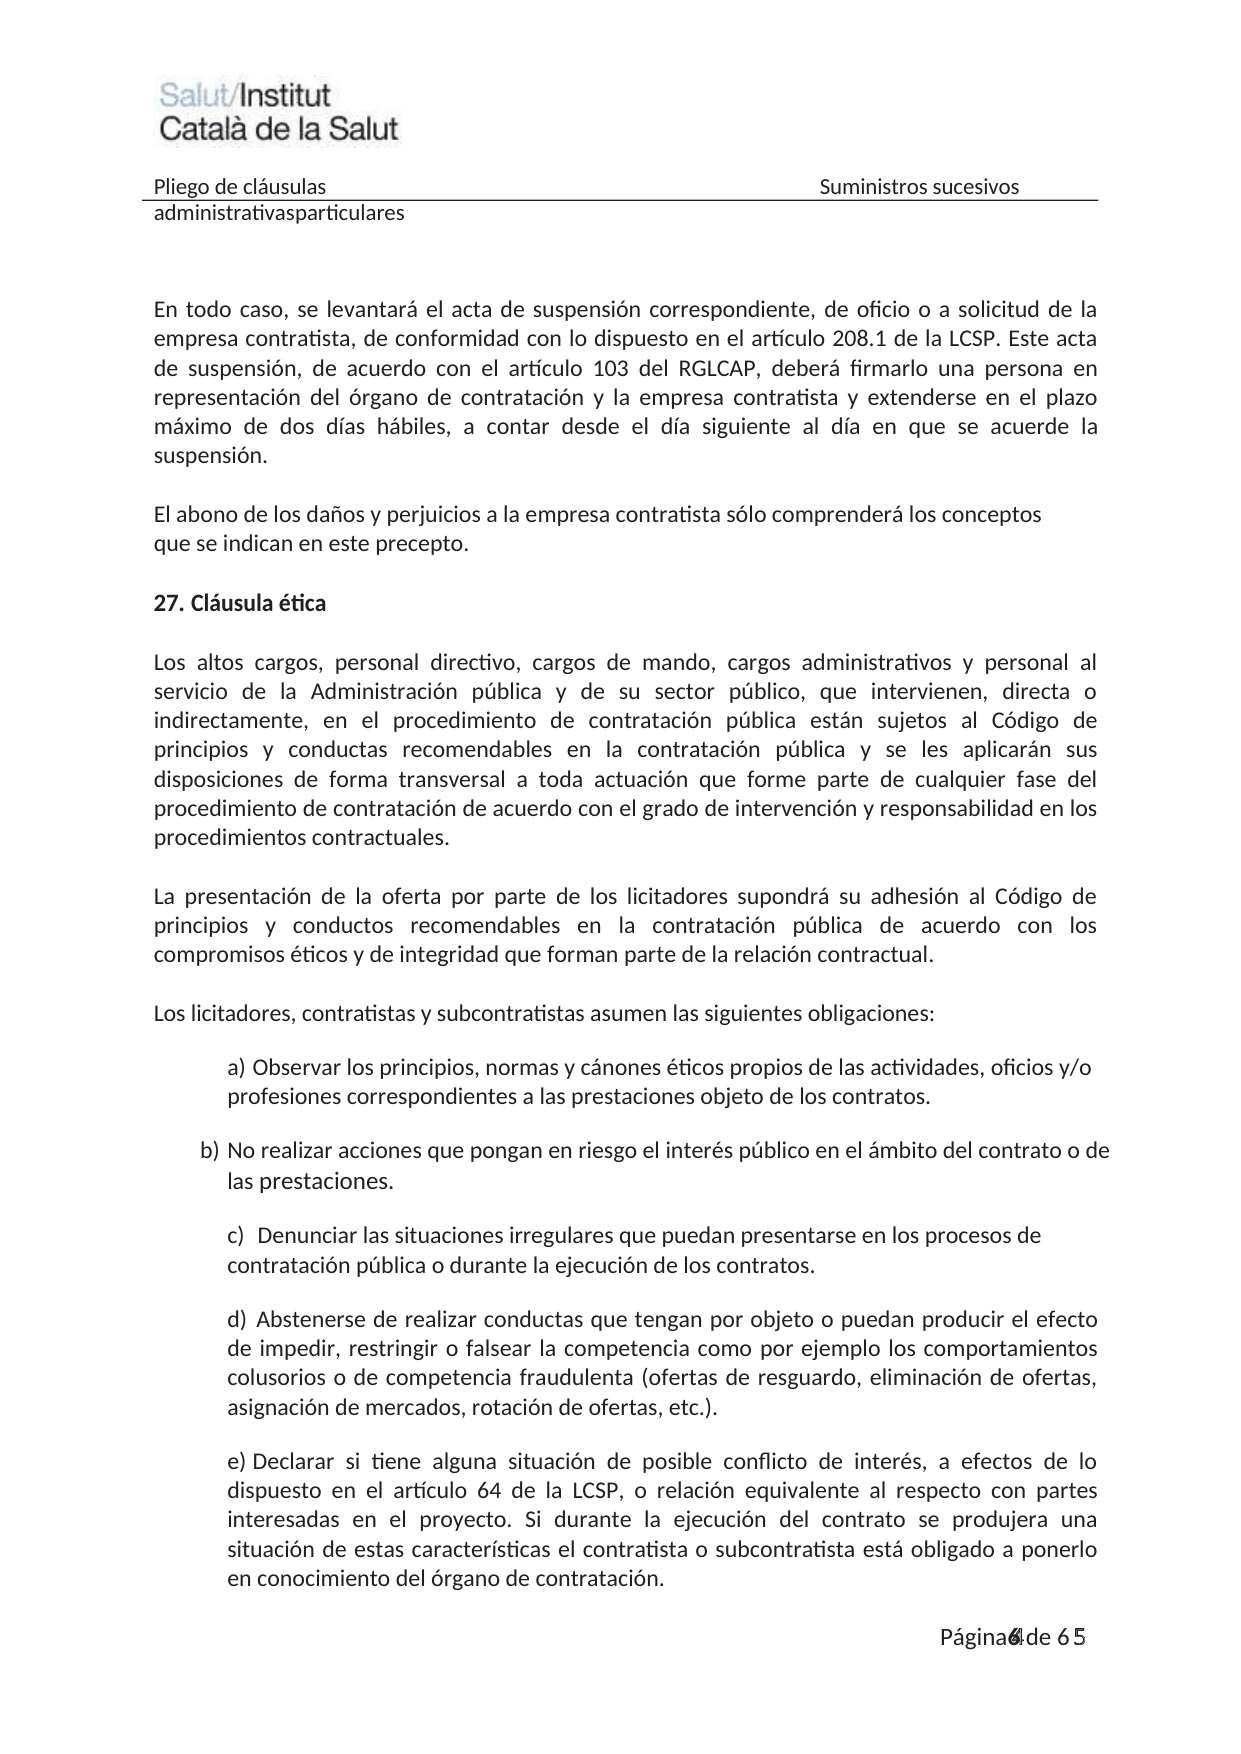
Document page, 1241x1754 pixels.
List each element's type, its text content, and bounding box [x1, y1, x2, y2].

text que se indican en este precepto. [153, 528, 1115, 558]
list No realizar acciones que pongan en riesgo el interés público en el ámbito del contrato o de las prestaciones. [200, 1136, 1115, 1195]
list Observar los principios, normas y cánones éticos propios de las actividades, oficios y/o profesiones correspondientes a las prestaciones objeto de los contratos. [227, 1052, 1099, 1111]
subtitle Cláusula ética [153, 587, 1115, 618]
list Declarar si tiene alguna situación de posible conflicto de interés, a efectos de lo dispuesto en el artículo 64 de la LCSP, o relación equivalente al respecto con partes interesadas en el proyecto. Si durante la ejecución del contrato se produjera una situación de estas características el contratista o subcontratista está obligado a ponerlo en conocimiento del órgano de contratación. [227, 1446, 1099, 1592]
text En todo caso, se levantará el acta de suspensión correspondiente, de oficio o a solicitud de la empresa contratista, de conformidad con lo dispuesto en el artículo 208.1 de la LCSP. Este acta de suspensión, de acuerdo con el artículo 103 del RGLCAP, deberá firmarlo una persona en representación del órgano de contratación y la empresa contratista y extenderse en el plazo máximo de dos días hábiles, a contar desde el día siguiente al día en que se acuerde la suspensión. [153, 294, 1099, 470]
list Denunciar las situaciones irregulares que puedan presentarse en los procesos de contratación pública o durante la ejecución de los contratos. [227, 1220, 1099, 1279]
text La presentación de la oferta por parte de los licitadores supondrá su adhesión al Código de principios y conductos recomendables en la contratación pública de acuerdo con los compromisos éticos y de integridad que forman parte de la relación contractual. [153, 881, 1099, 969]
picture [1013, 1628, 1024, 1645]
text El abono de los daños y perjuicios a la empresa contratista sólo comprenderá los conceptos [153, 499, 1115, 528]
picture [153, 75, 402, 148]
list Abstenerse de realizar conductas que tengan por objeto o puedan producir el efecto de impedir, restringir o falsear la competencia como por ejemplo los comportamientos colusorios o de competencia fraudulenta (ofertas de resguardo, eliminación de ofertas, asignación de mercados, rotación de ofertas, etc.). [227, 1304, 1099, 1421]
text Los licitadores, contratistas y subcontratistas asumen las siguientes obligaciones: [153, 998, 1115, 1027]
picture [1074, 1628, 1085, 1645]
text Los altos cargos, personal directivo, cargos de mando, cargos administrativos y personal al servicio de la Administración pública y de su sector público, que intervienen, directa o indirectamente, en el procedimiento de contratación pública están sujetos al Código de principios y conductas recomendables en la contratación pública y se les aplicarán sus disposiciones de forma transversal a toda actuación que forme parte de cualquier fase del procedimiento de contratación de acuerdo con el grado de intervención y responsabilidad en los procedimientos contractuales. [153, 647, 1099, 852]
